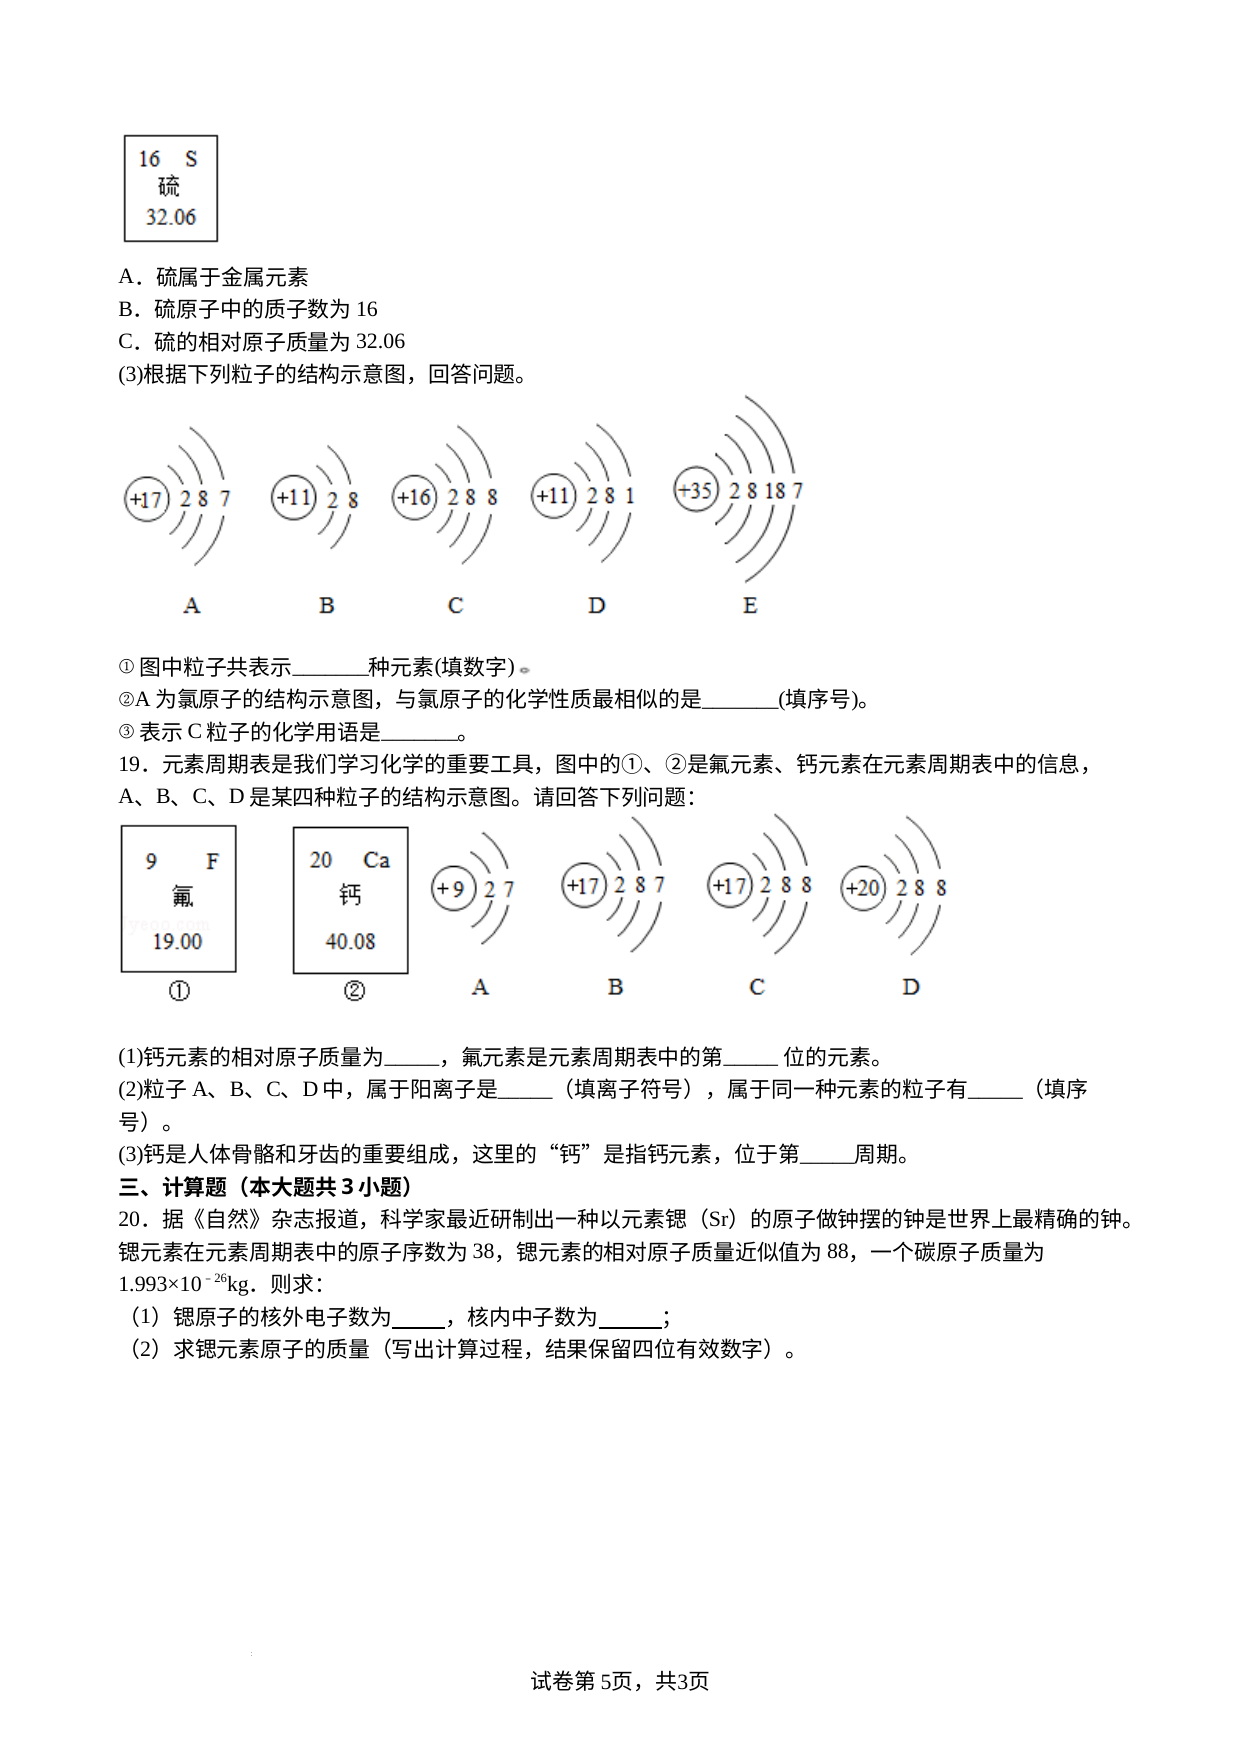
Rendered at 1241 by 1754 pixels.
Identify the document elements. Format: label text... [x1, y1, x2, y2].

text ②A为氯原子的结构示意图，与氯原子的化学性质最相似的是_______(填序号)。 [118, 682, 1122, 714]
text ③表示C粒子的化学用语是_______。 [118, 714, 1122, 747]
text 20．据《自然》杂志报道，科学家最近研制出一种以元素锶（Sr）的原子做钟摆的钟是世界上最精确的钟。锶元素在元素周期表中的原子序数为38，锶元素的相对原子质量近似值为88，一个碳原子质量为1.993×10﹣26kg．则求： [118, 1202, 1122, 1299]
text (3)根据下列粒子的结构示意图，回答问题。 [118, 357, 1122, 389]
text B．硫原子中的质子数为16 [118, 292, 1122, 324]
text ①图中粒子共表示_______种元素(填数字) [118, 649, 1122, 682]
picture [118, 389, 808, 618]
text （2）求锶元素原子的质量（写出计算过程，结果保留四位有效数字）。 [118, 1332, 1122, 1364]
text (3)钙是人体骨骼和牙齿的重要组成，这里的“钙”是指钙元素，位于第_____周期。 [118, 1137, 1122, 1169]
text 19．元素周期表是我们学习化学的重要工具，图中的①、②是氟元素、钙元素在元素周期表中的信息，A、B、C、D是某四种粒子的结构示意图。请回答下列问题： [118, 747, 1122, 812]
picture [514, 662, 535, 676]
picture [118, 129, 223, 247]
text （1）锶原子的核外电子数为 ，核内中子数为 ； [118, 1299, 1122, 1332]
text (2)粒子A、B、C、D中，属于阳离子是_____（填离子符号），属于同一种元素的粒子有_____（填序号）。 [118, 1072, 1122, 1137]
text 三、计算题（本大题共3小题） [118, 1169, 1122, 1202]
picture [118, 812, 954, 1009]
text C．硫的相对原子质量为32.06 [118, 324, 1122, 357]
text (1)钙元素的相对原子质量为_____，氟元素是元素周期表中的第_____ 位的元素。 [118, 1039, 1122, 1072]
text A．硫属于金属元素 [118, 259, 1122, 292]
